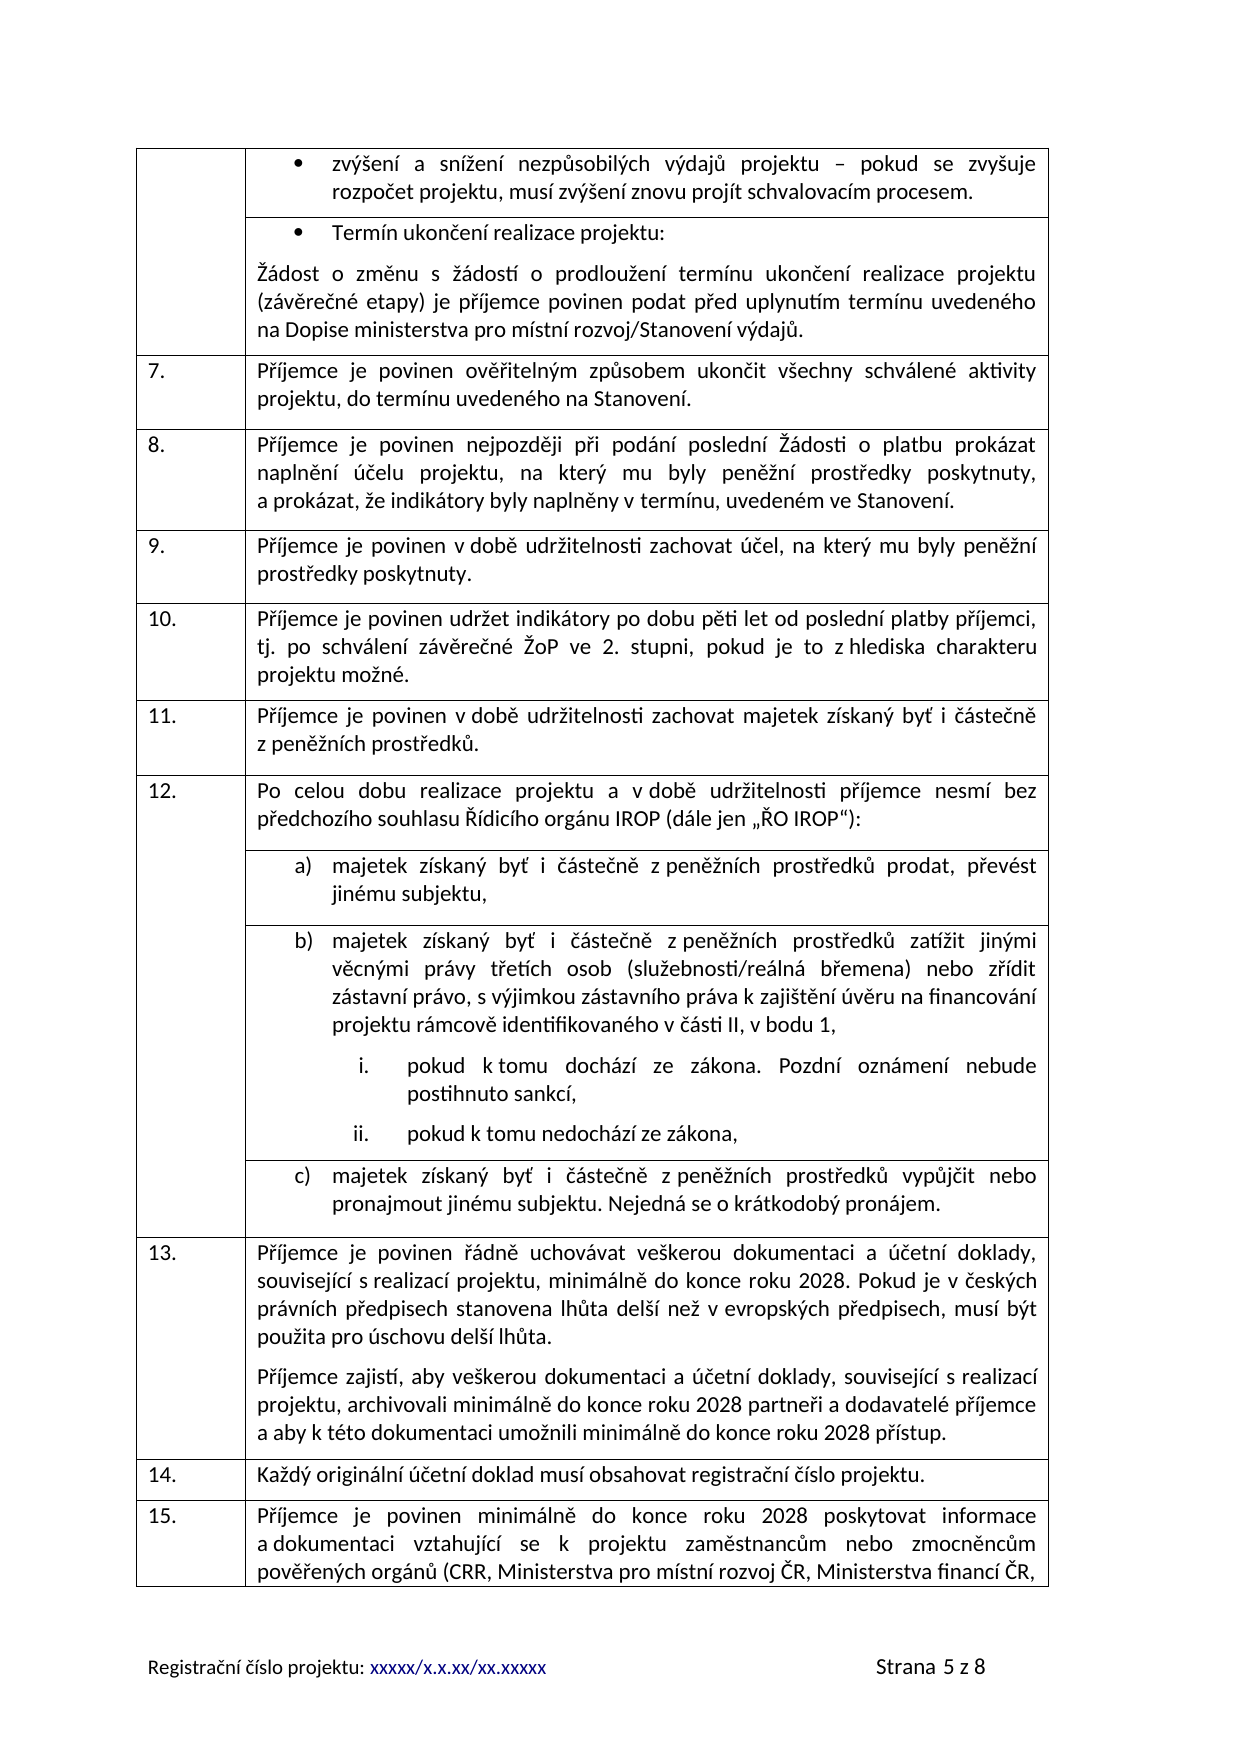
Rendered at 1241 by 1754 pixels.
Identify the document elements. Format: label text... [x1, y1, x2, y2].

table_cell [246, 149, 1048, 217]
table_cell 12. [137, 776, 245, 1237]
table_cell majetek získaný byť i částečně z peněžních prostředků prodat, převést jinému subjektu, [246, 851, 1048, 925]
table_cell 11. [137, 701, 245, 775]
table_cell Každý originální účetní doklad musí obsahovat registrační číslo projektu. [246, 1460, 1048, 1500]
table_cell Příjemce je povinen v době udržitelnosti zachovat účel, na který mu byly peněžní prostředky poskytnuty. [246, 531, 1048, 603]
table_cell majetek získaný byť i částečně z peněžních prostředků vypůjčit nebo pronajmout jinému subjektu. Nejedná se o krátkodobý pronájem. [246, 1161, 1048, 1237]
table_cell 7. [137, 356, 245, 429]
table_cell Termín ukončení realizace projektu: Žádost o změnu s žádostí o prodloužení termínu ukončení realizace projektu (závěrečné etapy) je příjemce povinen podat před uplynutím termínu uvedeného na Dopise ministerstva pro místní rozvoj/Stanovení výdajů. [246, 218, 1048, 355]
table_cell Příjemce je povinen v době udržitelnosti zachovat majetek získaný byť i částečně z peněžních prostředků. [246, 701, 1048, 775]
table_cell Příjemce je povinen nejpozději při podání poslední Žádosti o platbu prokázat naplnění účelu projektu, na který mu byly peněžní prostředky poskytnuty, a prokázat, že indikátory byly naplněny v termínu, uvedeném ve Stanovení. [246, 430, 1048, 530]
table_cell 9. [137, 531, 245, 603]
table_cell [246, 1501, 1048, 1586]
table_cell majetek získaný byť i částečně z peněžních prostředků zatížit jinými věcnými právy třetích osob (služebnosti/reálná břemena) nebo zřídit zástavní právo, s výjimkou zástavního práva k zajištění úvěru na financování projektu rámcově identifikovaného v části II, v bodu 1, pokud k tomu dochází ze zákona. Pozdní oznámení nebude postihnuto sankcí, pokud k tomu nedochází ze zákona, [246, 926, 1048, 1160]
table_cell Po celou dobu realizace projektu a v době udržitelnosti příjemce nesmí bez předchozího souhlasu Řídicího orgánu IROP (dále jen „ŘO IROP“): [246, 776, 1048, 850]
table_cell 6. [137, 149, 245, 355]
table_cell Příjemce je povinen řádně uchovávat veškerou dokumentaci a účetní doklady, související s realizací projektu, minimálně do konce roku 2028. Pokud je v českých právních předpisech stanovena lhůta delší než v evropských předpisech, musí být použita pro úschovu delší lhůta. Příjemce zajistí, aby veškerou dokumentaci a účetní doklady, související s realizací projektu, archivovali minimálně do konce roku 2028 partneři a dodavatelé příjemce a aby k této dokumentaci umožnili minimálně do konce roku 2028 přístup. [246, 1238, 1048, 1459]
table_cell 15. [137, 1501, 245, 1586]
table_cell Příjemce je povinen udržet indikátory po dobu pěti let od poslední platby příjemci, tj. po schválení závěrečné ŽoP ve 2. stupni, pokud je to z hlediska charakteru projektu možné. [246, 604, 1048, 700]
table_cell Příjemce je povinen ověřitelným způsobem ukončit všechny schválené aktivity projektu, do termínu uvedeného na Stanovení. [246, 356, 1048, 429]
table_cell 14. [137, 1460, 245, 1500]
table_cell 13. [137, 1238, 245, 1459]
table_cell 8. [137, 430, 245, 530]
table_cell 10. [137, 604, 245, 700]
